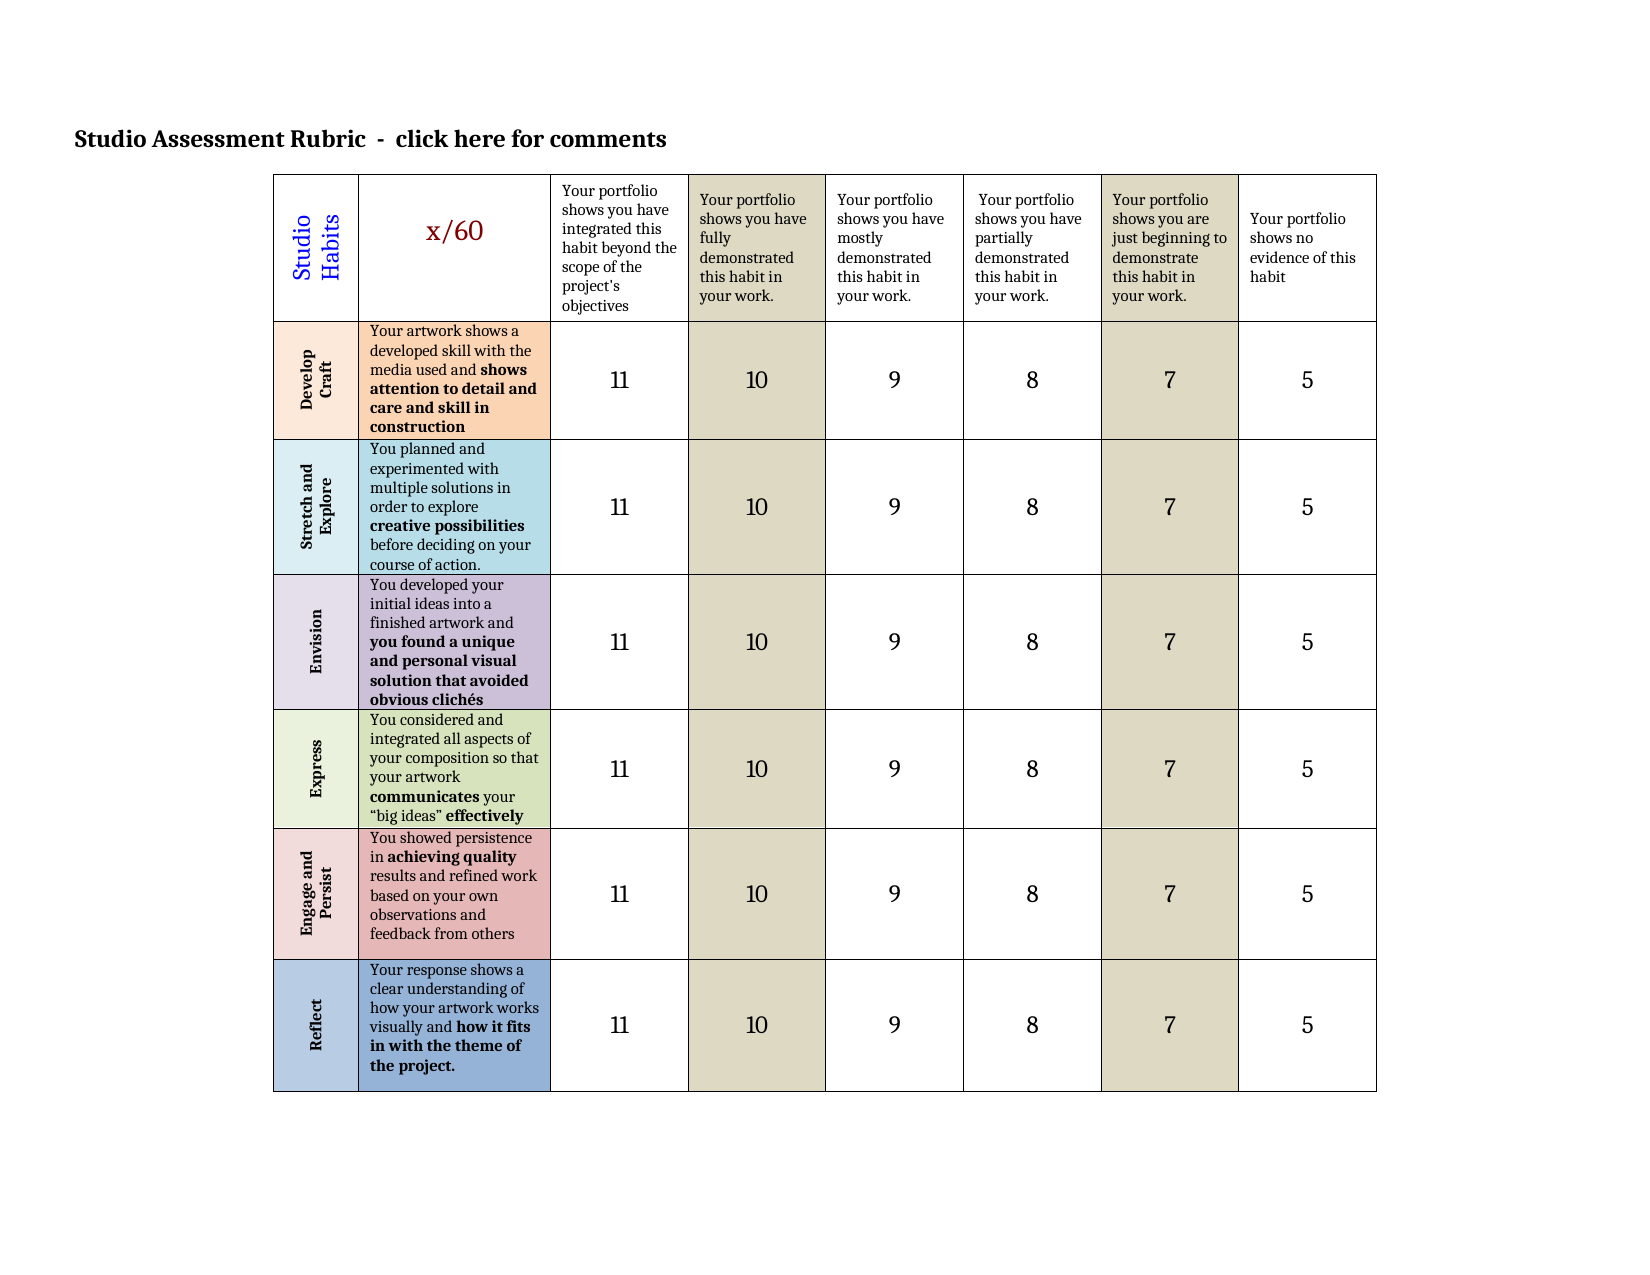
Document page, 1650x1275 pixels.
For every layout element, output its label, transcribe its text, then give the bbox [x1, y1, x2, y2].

table_cell 8 [964, 575, 1101, 709]
table_cell 9 [826, 960, 963, 1091]
table_cell 9 [826, 440, 963, 574]
table_cell Express [274, 710, 358, 827]
table_header x/60 [359, 175, 550, 321]
table_cell Reflect [274, 960, 358, 1091]
table_cell Your artwork shows a developed skill with the media used and shows attention to detail and care and skill in construction [359, 322, 550, 439]
table_cell 7 [1102, 575, 1238, 709]
table_cell 7 [1102, 710, 1238, 827]
table_cell Your response shows a clear understanding of how your artwork works visually and how it fits in with the theme of the project. [359, 960, 550, 1091]
table_cell 5 [1239, 829, 1376, 959]
table_cell Envision [274, 575, 358, 709]
table_cell 8 [964, 829, 1101, 959]
table_cell You planned and experimented with multiple solutions in order to explore creative possibilities before deciding on your course of action. [359, 440, 550, 574]
table_cell You considered and integrated all aspects of your composition so that your artwork communicates your “big ideas” effectively [359, 710, 550, 827]
table_cell 11 [551, 440, 688, 574]
table_cell 10 [689, 575, 825, 709]
table_cell 8 [964, 322, 1101, 439]
table_cell Stretch and Explore [274, 440, 358, 574]
table_cell 5 [1239, 710, 1376, 827]
table_cell 11 [551, 322, 688, 439]
table_cell 10 [689, 322, 825, 439]
table_cell 7 [1102, 440, 1238, 574]
table_cell 10 [689, 440, 825, 574]
table_cell 10 [689, 710, 825, 827]
table_cell 7 [1102, 322, 1238, 439]
table_cell 9 [826, 829, 963, 959]
table_cell 9 [826, 322, 963, 439]
table_cell 5 [1239, 575, 1376, 709]
table_header Your portfolio shows no evidence of this habit [1239, 175, 1376, 321]
table_cell 5 [1239, 440, 1376, 574]
table_cell 7 [1102, 960, 1238, 1091]
table_cell 5 [1239, 960, 1376, 1091]
table_cell 10 [689, 829, 825, 959]
table_cell 11 [551, 960, 688, 1091]
table_cell 7 [1102, 829, 1238, 959]
table_cell 8 [964, 960, 1101, 1091]
table_cell 9 [826, 710, 963, 827]
table_header Your portfolio shows you are just beginning to demonstrate this habit in your work. [1102, 175, 1238, 321]
table_cell 11 [551, 575, 688, 709]
table_cell 5 [1239, 322, 1376, 439]
table_header Studio Habits [274, 175, 358, 321]
table_cell Engage and Persist [274, 829, 358, 959]
table_cell 8 [964, 440, 1101, 574]
table_header Your portfolio shows you have integrated this habit beyond the scope of the project's objectives [551, 175, 688, 321]
table_cell You developed your initial ideas into a finished artwork and you found a unique and personal visual solution that avoided obvious clichés [359, 575, 550, 709]
table_header Your portfolio shows you have fully demonstrated this habit in your work. [689, 175, 825, 321]
table_header Your portfolio shows you have mostly demonstrated this habit in your work. [826, 175, 963, 321]
table_cell 9 [826, 575, 963, 709]
table_cell 8 [964, 710, 1101, 827]
table_cell 10 [689, 960, 825, 1091]
table_cell Develop Craft [274, 322, 358, 439]
table_cell 11 [551, 829, 688, 959]
table_header Your portfolio shows you have partially demonstrated this habit in your work. [964, 175, 1101, 321]
table_cell You showed persistence in achieving quality results and refined work based on your own observations and feedback from others [359, 829, 550, 959]
text Studio Assessment Rubric - click here for comments [75, 124, 1575, 153]
table_cell 11 [551, 710, 688, 827]
